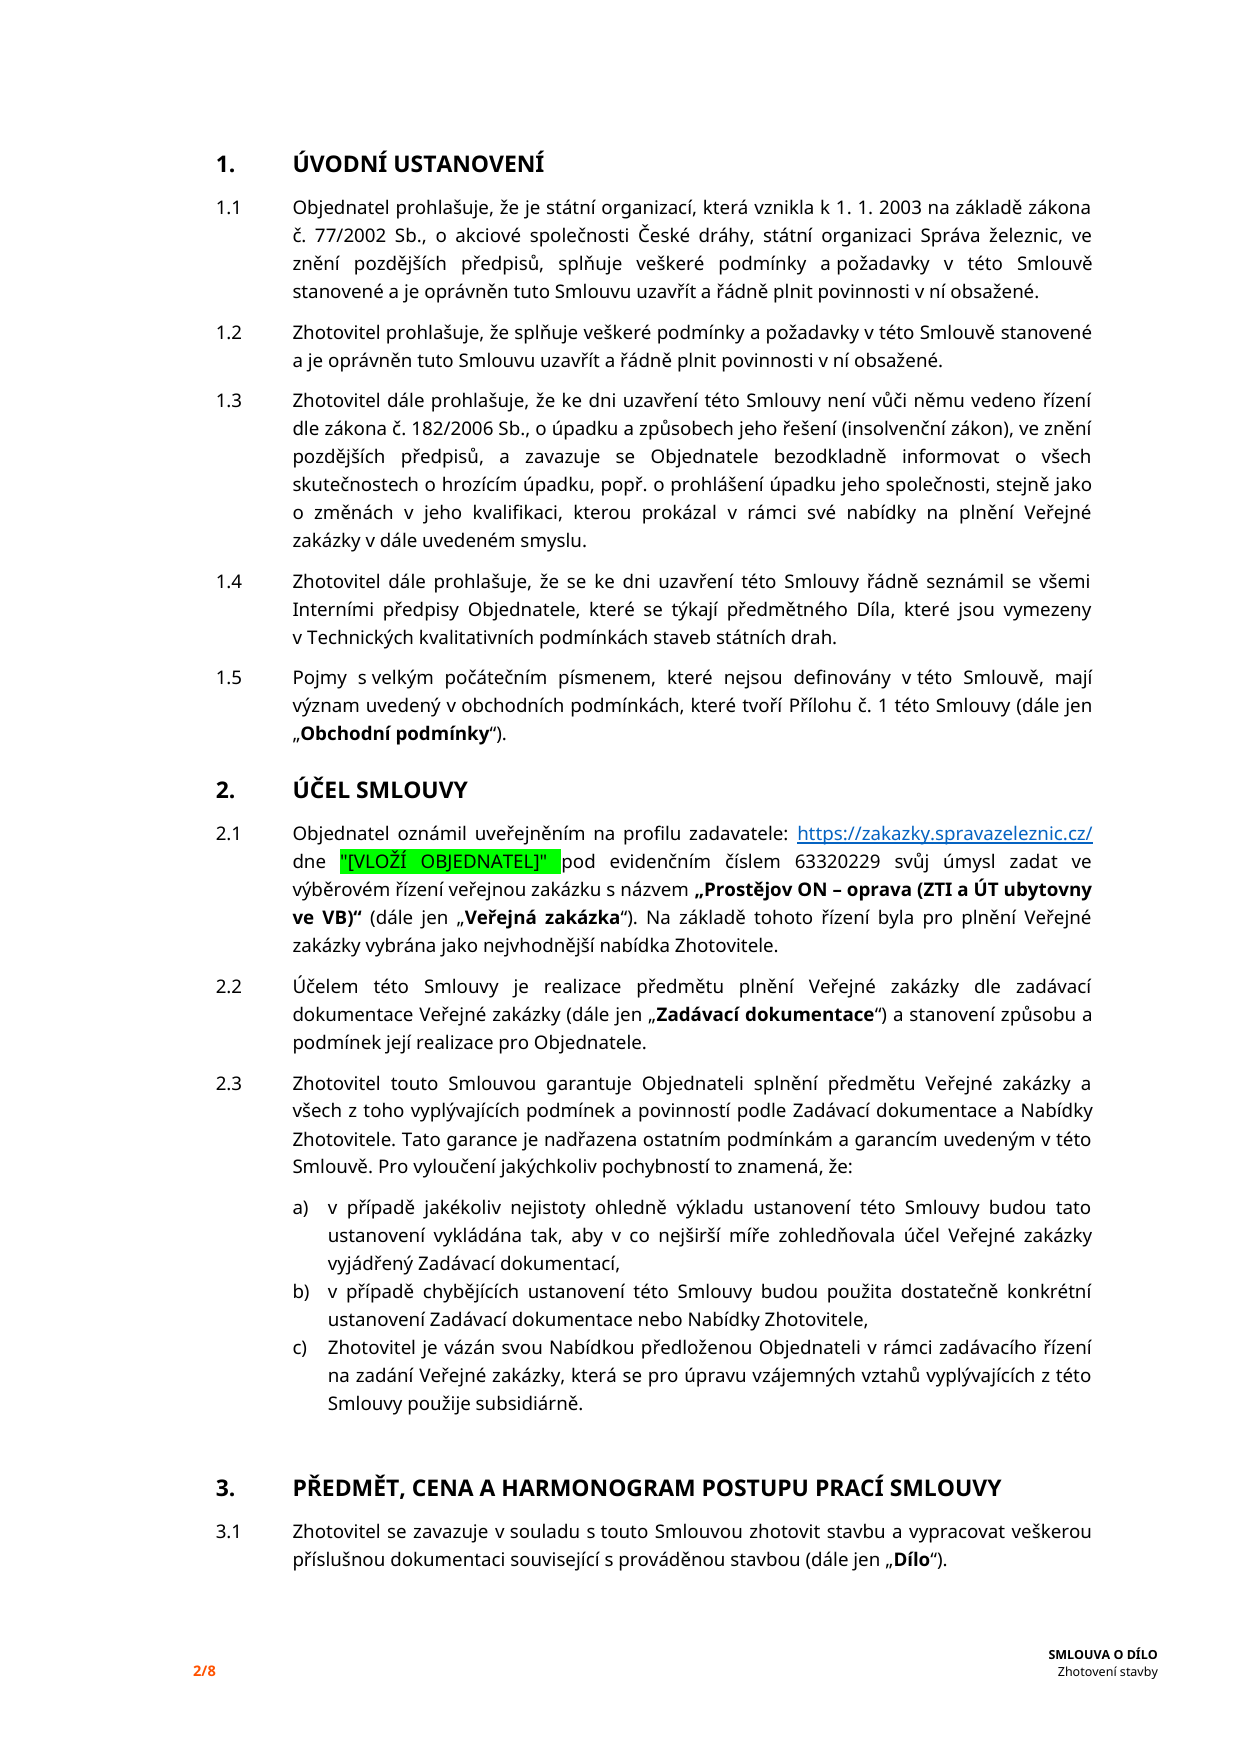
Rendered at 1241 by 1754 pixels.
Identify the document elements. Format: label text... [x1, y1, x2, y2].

text Zhotovitel touto Smlouvou garantuje Objednateli splnění předmětu Veřejné zakázky a všech z toho vyplývajících podmínek a povinností podle Zadávací dokumentace a Nabídky Zhotovitele. Tato garance je nadřazena ostatním podmínkám a garancím uvedeným v této Smlouvě. Pro vyloučení jakýchkoliv pochybností to znamená, že: [216, 1070, 1093, 1179]
text v případě jakékoliv nejistoty ohledně výkladu ustanovení této Smlouvy budou tato ustanovení vykládána tak, aby v co nejširší míře zohledňovala účel Veřejné zakázky vyjádřený Zadávací dokumentací, [292, 1194, 1093, 1276]
text Pojmy s velkým počátečním písmenem, které nejsou definovány v této Smlouvě, mají význam uvedený v obchodních podmínkách, které tvoří Přílohu č. 1 této Smlouvy (dále jen „Obchodní podmínky“). [216, 665, 1093, 746]
text Zhotovitel se zavazuje v souladu s touto Smlouvou zhotovit stavbu a vypracovat veškerou příslušnou dokumentaci související s prováděnou stavbou (dále jen „Dílo“). [216, 1518, 1093, 1572]
text Zhotovitel prohlašuje, že splňuje veškeré podmínky a požadavky v této Smlouvě stanovené a je oprávněn tuto Smlouvu uzavřít a řádně plnit povinnosti v ní obsažené. [216, 319, 1093, 372]
text Zhotovitel dále prohlašuje, že se ke dni uzavření této Smlouvy řádně seznámil se všemi Interními předpisy Objednatele, které se týkají předmětného Díla, které jsou vymezeny v Technických kvalitativních podmínkách staveb státních drah. [216, 568, 1093, 650]
text Účelem této Smlouvy je realizace předmětu plnění Veřejné zakázky dle zadávací dokumentace Veřejné zakázky (dále jen „Zadávací dokumentace“) a stanovení způsobu a podmínek její realizace pro Objednatele. [216, 973, 1093, 1055]
text Zhotovitel je vázán svou Nabídkou předloženou Objednateli v rámci zadávacího řízení na zadání Veřejné zakázky, která se pro úpravu vzájemných vztahů vyplývajících z této Smlouvy použije subsidiárně. [292, 1334, 1093, 1416]
text v případě chybějících ustanovení této Smlouvy budou použita dostatečně konkrétní ustanovení Zadávací dokumentace nebo Nabídky Zhotovitele, [292, 1278, 1093, 1332]
text Objednatel prohlašuje, že je státní organizací, která vznikla k 1. 1. 2003 na základě zákona č. 77/2002 Sb., o akciové společnosti České dráhy, státní organizaci Správa železnic, ve znění pozdějších předpisů, splňuje veškeré podmínky a požadavky v této Smlouvě stanovené a je oprávněn tuto Smlouvu uzavřít a řádně plnit povinnosti v ní obsažené. [216, 194, 1093, 304]
text Zhotovitel dále prohlašuje, že ke dni uzavření této Smlouvy není vůči němu vedeno řízení dle zákona č. 182/2006 Sb., o úpadku a způsobech jeho řešení (insolvenční zákon), ve znění pozdějších předpisů, a zavazuje se Objednatele bezodkladně informovat o všech skutečnostech o hrozícím úpadku, popř. o prohlášení úpadku jeho společnosti, stejně jako o změnách v jeho kvalifikaci, kterou prokázal v rámci své nabídky na plnění Veřejné zakázky v dále uvedeném smyslu. [216, 387, 1093, 553]
text Objednatel oznámil uveřejněním na profilu zadavatele: https://zakazky.spravazeleznic.cz/ dne pod evidenčním číslem 63320229 svůj úmysl zadat ve výběrovém řízení veřejnou zakázku s názvem „Prostějov ON – oprava (ZTI a ÚT ubytovny ve VB)“ (dále jen „Veřejná zakázka“). Na základě tohoto řízení byla pro plnění Veřejné zakázky vybrána jako nejvhodnější nabídka Zhotovitele. [216, 821, 1093, 958]
text ÚČEL SMLOUVY [216, 774, 1093, 805]
text PŘEDMĚT, CENA A HARMONOGRAM POSTUPU PRACÍ SMLOUVY [216, 1472, 1093, 1503]
text ÚVODNÍ USTANOVENÍ [216, 147, 1093, 179]
